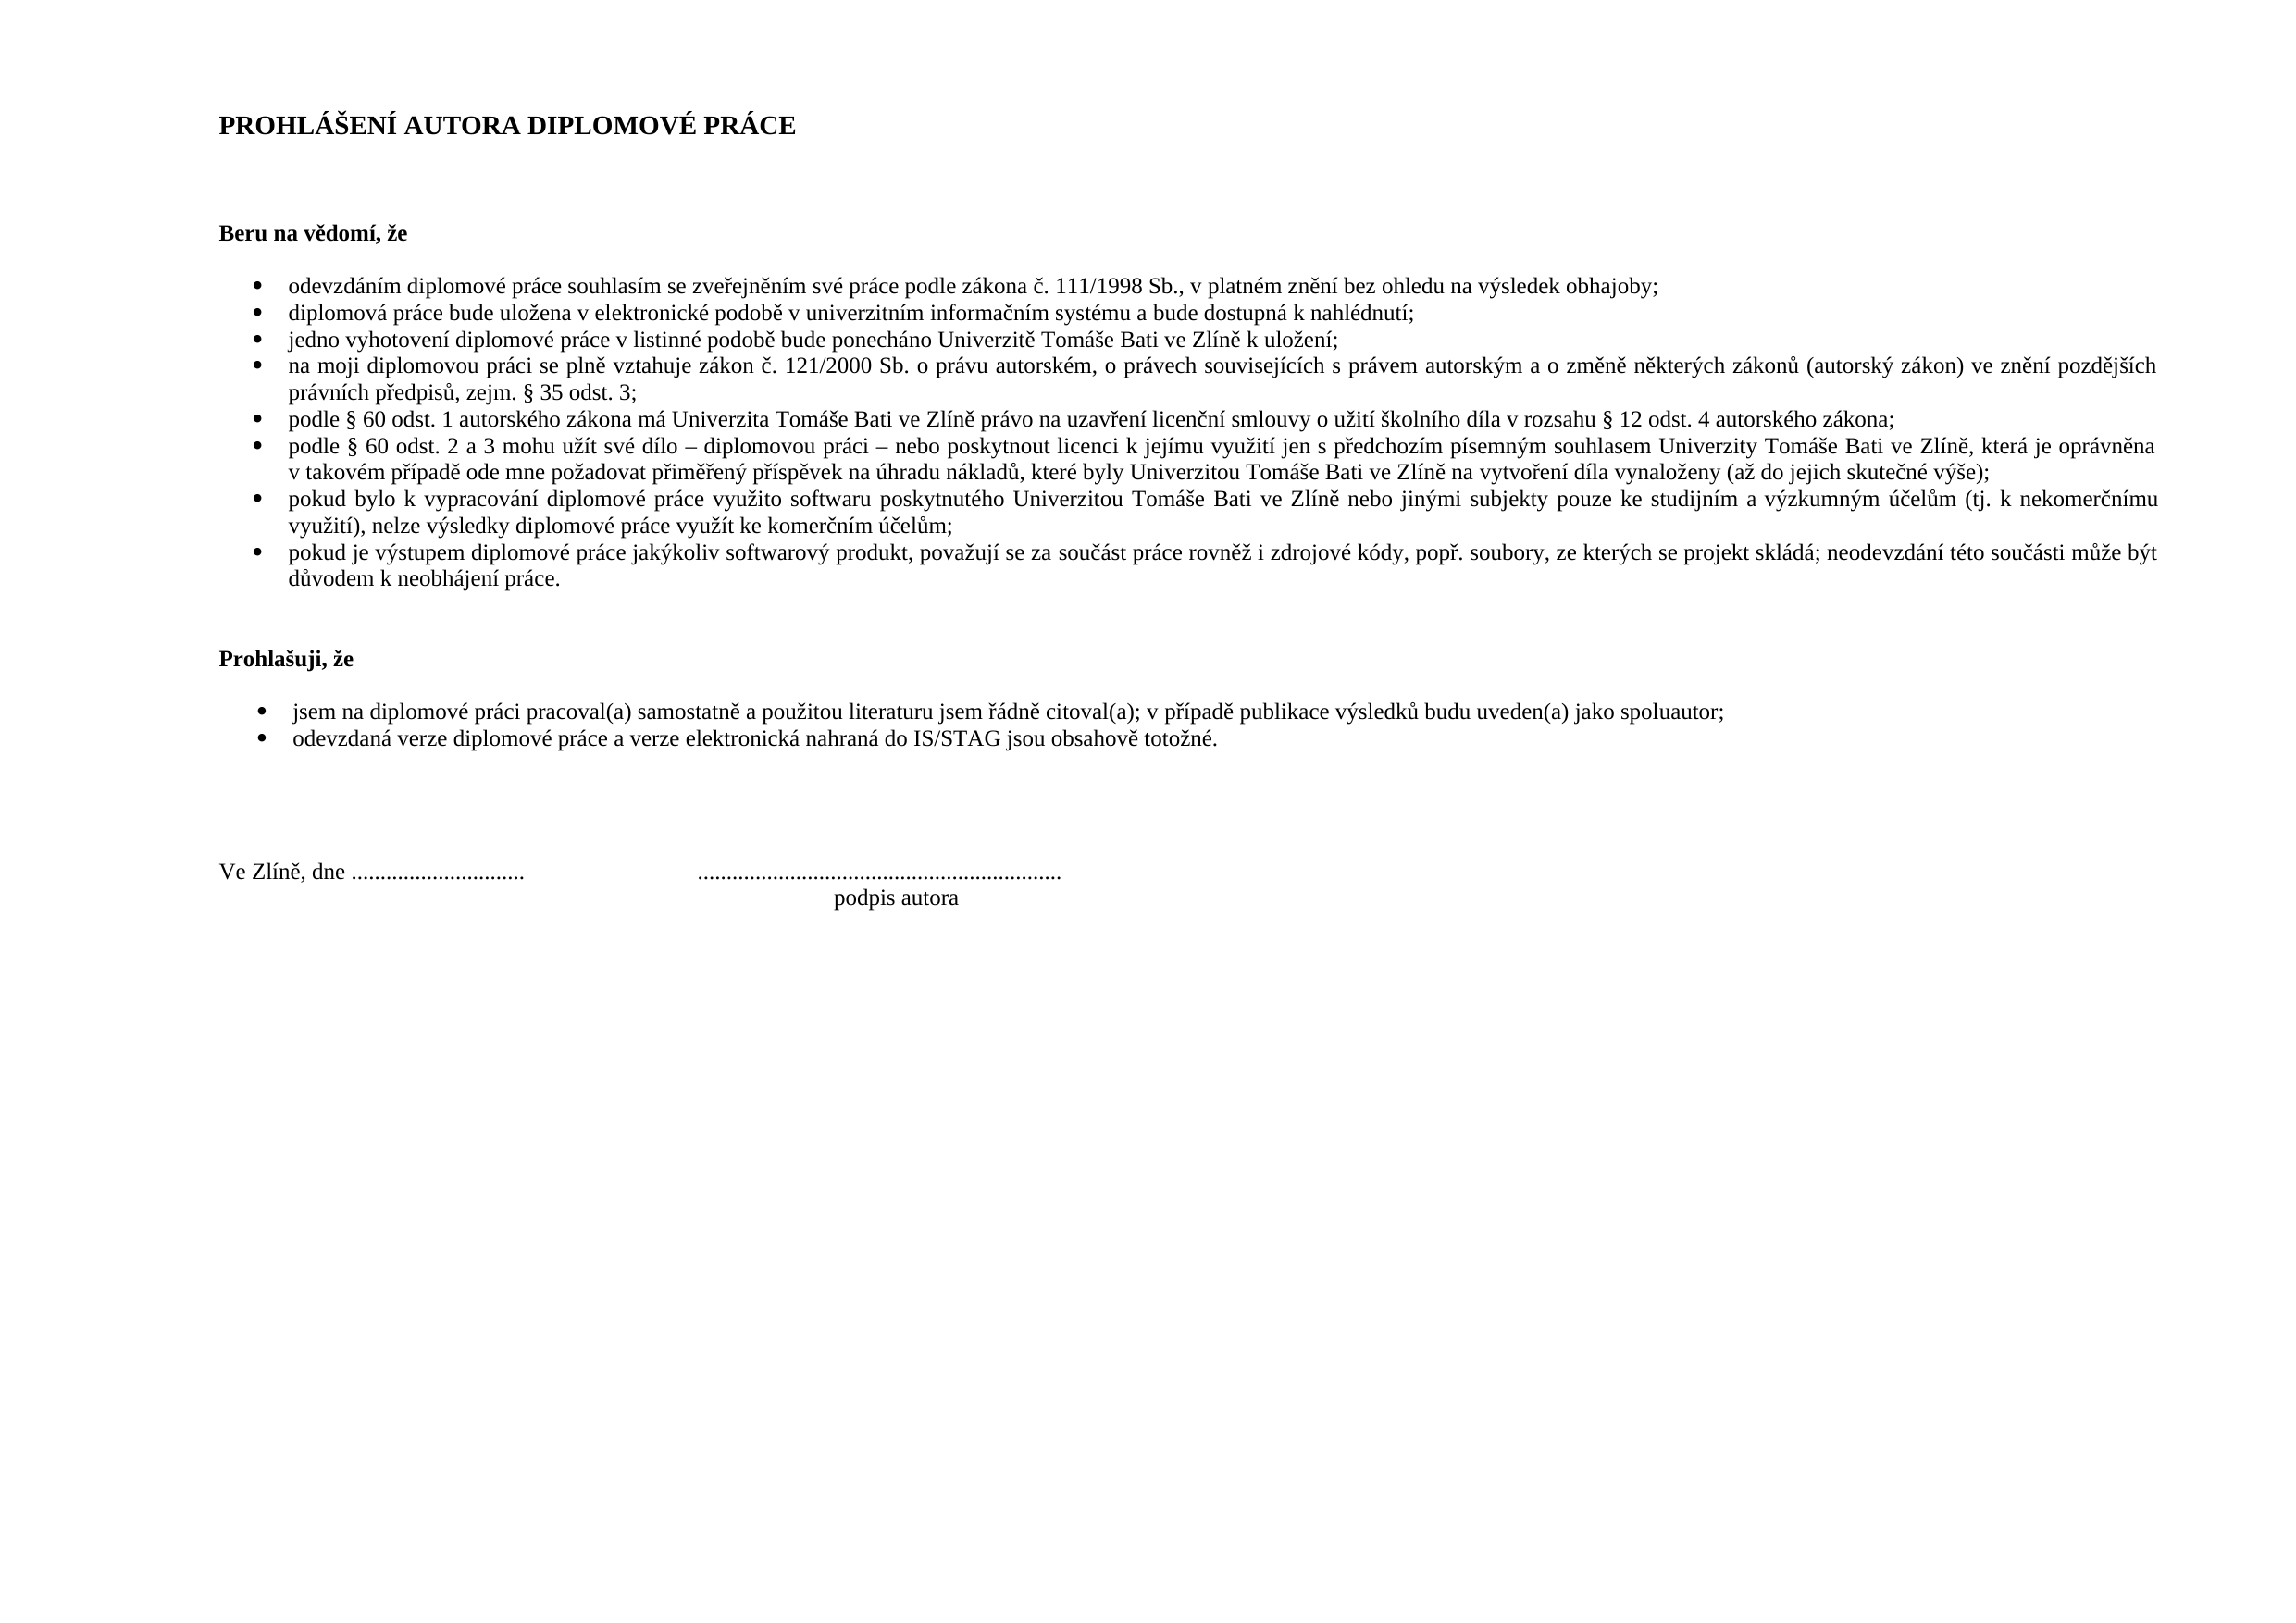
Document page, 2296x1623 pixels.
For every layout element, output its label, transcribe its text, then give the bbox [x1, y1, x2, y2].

list podle § 60 odst. 1 autorského zákona má Univerzita Tomáše Bati ve Zlíně právo na uzavření licenční smlouvy o užití školního díla v rozsahu § 12 odst. 4 autorského zákona; [254, 405, 2159, 432]
list diplomová práce bude uložena v elektronické podobě v univerzitním informačním systému a bude dostupná k nahlédnutí; [254, 299, 2159, 326]
text Ve Zlíně, dne .............................. ............................................................... [218, 858, 2159, 884]
text Prohlašuji, že [218, 645, 2159, 671]
list pokud bylo k vypracování diplomové práce využito softwaru poskytnutého Univerzitou Tomáše Bati ve Zlíně nebo jinými subjekty pouze ke studijním a výzkumným účelům (tj. k nekomerčnímu využití), nelze výsledky diplomové práce využít ke komerčním účelům; [254, 485, 2159, 539]
list podle § 60 odst. 3 mohu užít své dílo – diplomovou práci – nebo poskytnout licenci k jejímu využití jen s předchozím písemným souhlasem Univerzity Tomáše Bati ve Zlíně, která je oprávněna v takovém případě ode mne požadovat přiměřený příspěvek na úhradu nákladů, které byly Univerzitou Tomáše Bati ve Zlíně na vytvoření díla vynaloženy (až do jejich skutečné výše); [254, 432, 2159, 485]
text Beru na vědomí, že [218, 219, 2159, 245]
list jsem na diplomové práci pracoval(a) samostatně a použitou literaturu jsem řádně citoval(a); v případě publikace výsledků budu uveden(a) jako spoluautor; [257, 698, 2159, 725]
list pokud je výstupem diplomové práce jakýkoliv softwarový produkt, považují se za součást práce rovněž i zdrojové kódy, popř. soubory, ze kterých se projekt skládá; neodevzdání této součásti může být důvodem k neobhájení práce. [254, 539, 2159, 591]
text PROHLÁŠENÍ AUTORA DIPLOMOVÉ PRÁCE [218, 109, 2159, 141]
text podpis autora [218, 884, 2159, 911]
list jedno vyhotovení diplomové práce v listinné podobě bude ponecháno Univerzitě Tomáše Bati ve Zlíně k uložení; [254, 326, 2159, 352]
list odevzdaná verze diplomové práce a verze elektronická nahraná do IS/STAG jsou obsahově totožné. [257, 725, 2159, 751]
list na moji diplomovou práci se plně vztahuje zákon č. 121/2000 Sb. o právu autorském, o právech souvisejících s právem autorským a o změně některých zákonů (autorský zákon) ve znění pozdějších právních předpisů, zejm. § 35 odst. 3; [254, 352, 2159, 405]
list odevzdáním diplomové práce souhlasím se zveřejněním své práce podle zákona č. 111/1998 Sb., v platném znění bez ohledu na výsledek obhajoby; [254, 272, 2159, 299]
